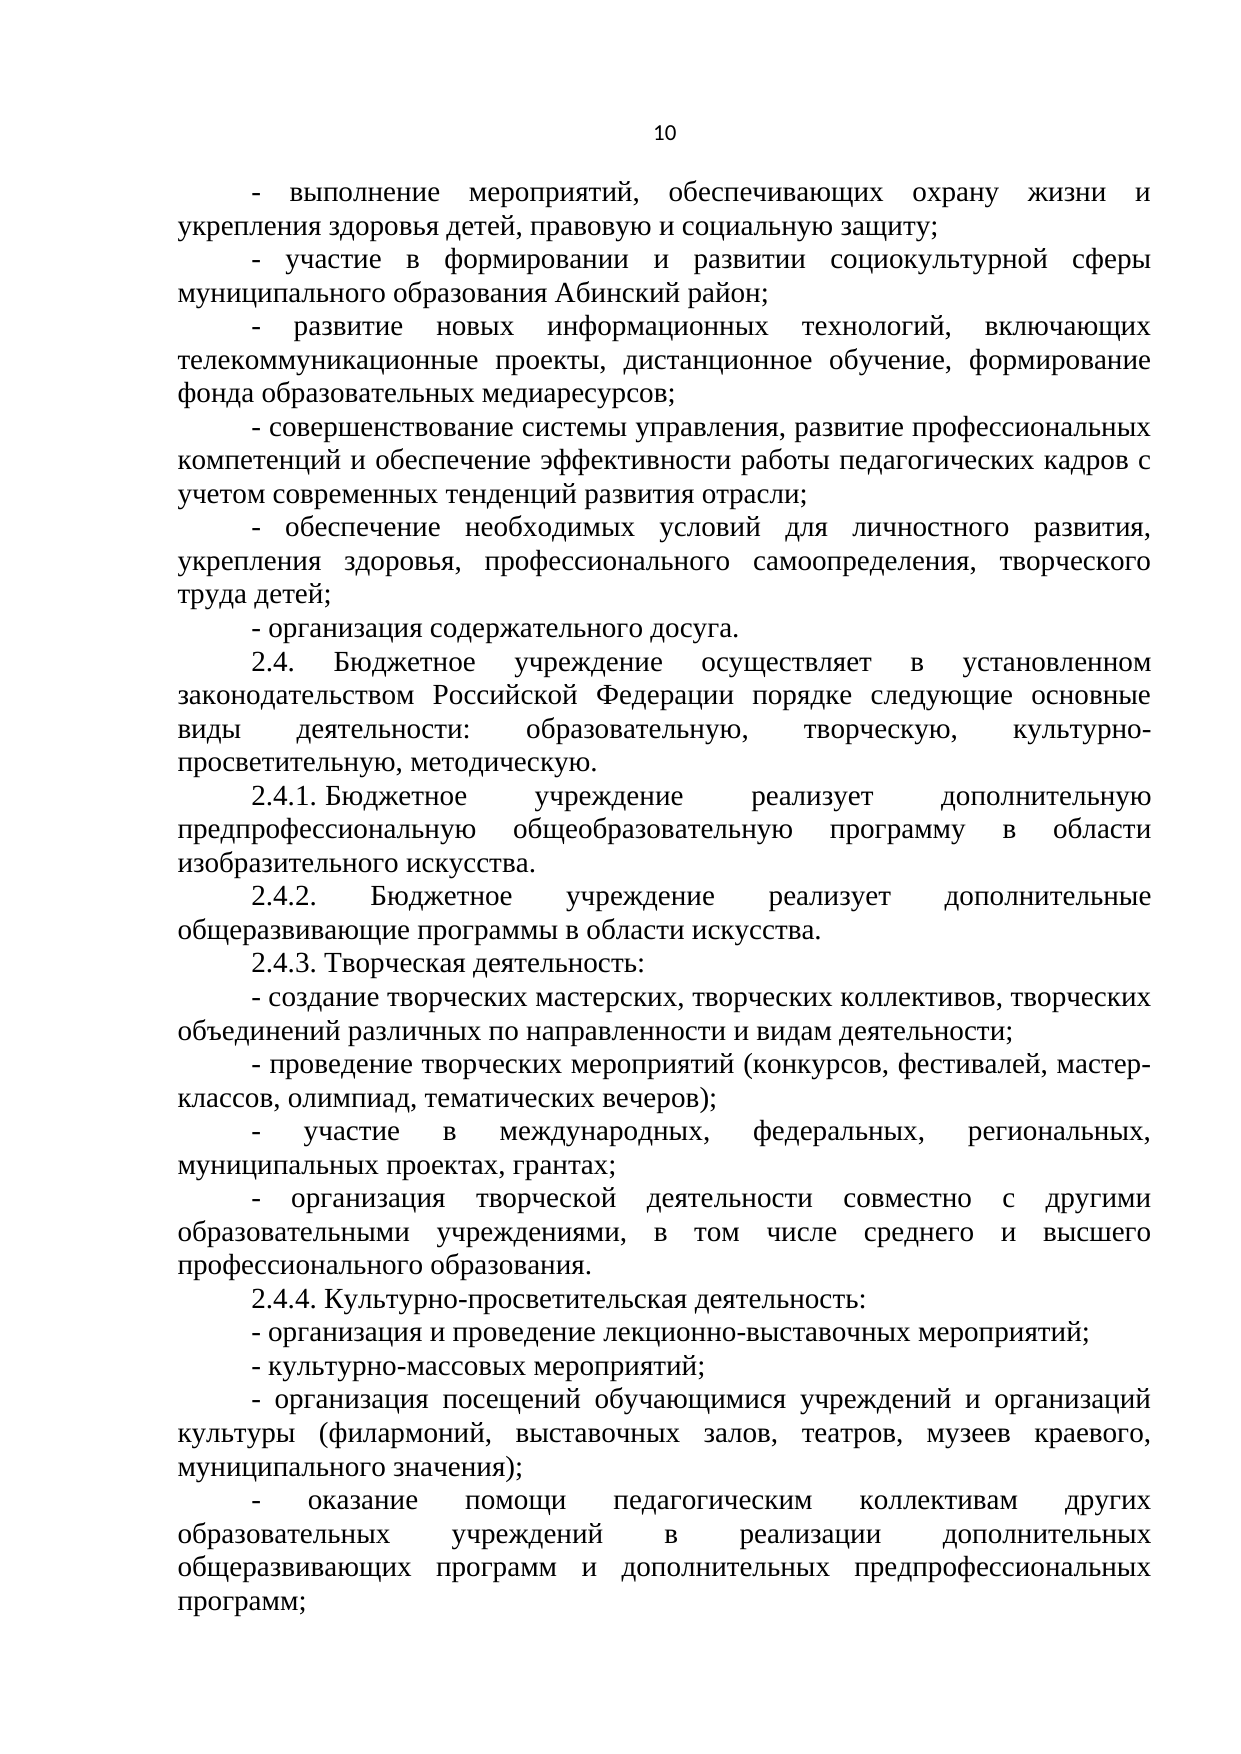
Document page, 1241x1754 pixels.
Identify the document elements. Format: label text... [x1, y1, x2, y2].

text 2.4.1. Бюджетное учреждение реализует дополнительную предпрофессиональную общеобразовательную программу в области изобразительного искусства. [177, 778, 1152, 878]
text - проведение творческих мероприятий (конкурсов, фестивалей, мастер-классов, олимпиад, тематических вечеров); [177, 1046, 1152, 1113]
text - организация посещений обучающимися учреждений и организаций культуры (филармоний, выставочных залов, театров, музеев краевого, муниципального значения); [177, 1382, 1152, 1482]
text - организация творческой деятельности совместно с другими образовательными учреждениями, в том числе среднего и высшего профессионального образования. [177, 1180, 1152, 1281]
text 2.4.3. Творческая деятельность: [177, 946, 1152, 979]
text 2.4. Бюджетное учреждение осуществляет в установленном законодательством Российской Федерации порядке следующие основные виды деятельности: образовательную, творческую, культурно-просветительную, методическую. [177, 644, 1152, 778]
text 2.4.2. Бюджетное учреждение реализует дополнительные общеразвивающие программы в области искусства. [177, 878, 1152, 946]
text - совершенствование системы управления, развитие профессиональных компетенций и обеспечение эффективности работы педагогических кадров с учетом современных тенденций развития отрасли; [177, 409, 1152, 509]
text - культурно-массовых мероприятий; [177, 1348, 1152, 1382]
text - организация содержательного досуга. [177, 610, 1152, 644]
text - обеспечение необходимых условий для личностного развития, укрепления здоровья, профессионального самоопределения, творческого труда детей; [177, 509, 1152, 610]
text - организация и проведение лекционно-выставочных мероприятий; [177, 1314, 1152, 1348]
text - развитие новых информационных технологий, включающих телекоммуникационные проекты, дистанционное обучение, формирование фонда образовательных медиаресурсов; [177, 308, 1152, 409]
text - участие в международных, федеральных, региональных, муниципальных проектах, грантах; [177, 1113, 1152, 1180]
text 2.4.4. Культурно-просветительская деятельность: [177, 1281, 1152, 1314]
text - участие в формировании и развитии социокультурной сферы муниципального образования Абинский район; [177, 241, 1152, 308]
text - выполнение мероприятий, обеспечивающих охрану жизни и укрепления здоровья детей, правовую и социальную защиту; [177, 174, 1152, 241]
text - оказание помощи педагогическим коллективам других образовательных учреждений в реализации дополнительных общеразвивающих программ и дополнительных предпрофессиональных программ; [177, 1482, 1152, 1616]
text - создание творческих мастерских, творческих коллективов, творческих объединений различных по направленности и видам деятельности; [177, 979, 1152, 1046]
